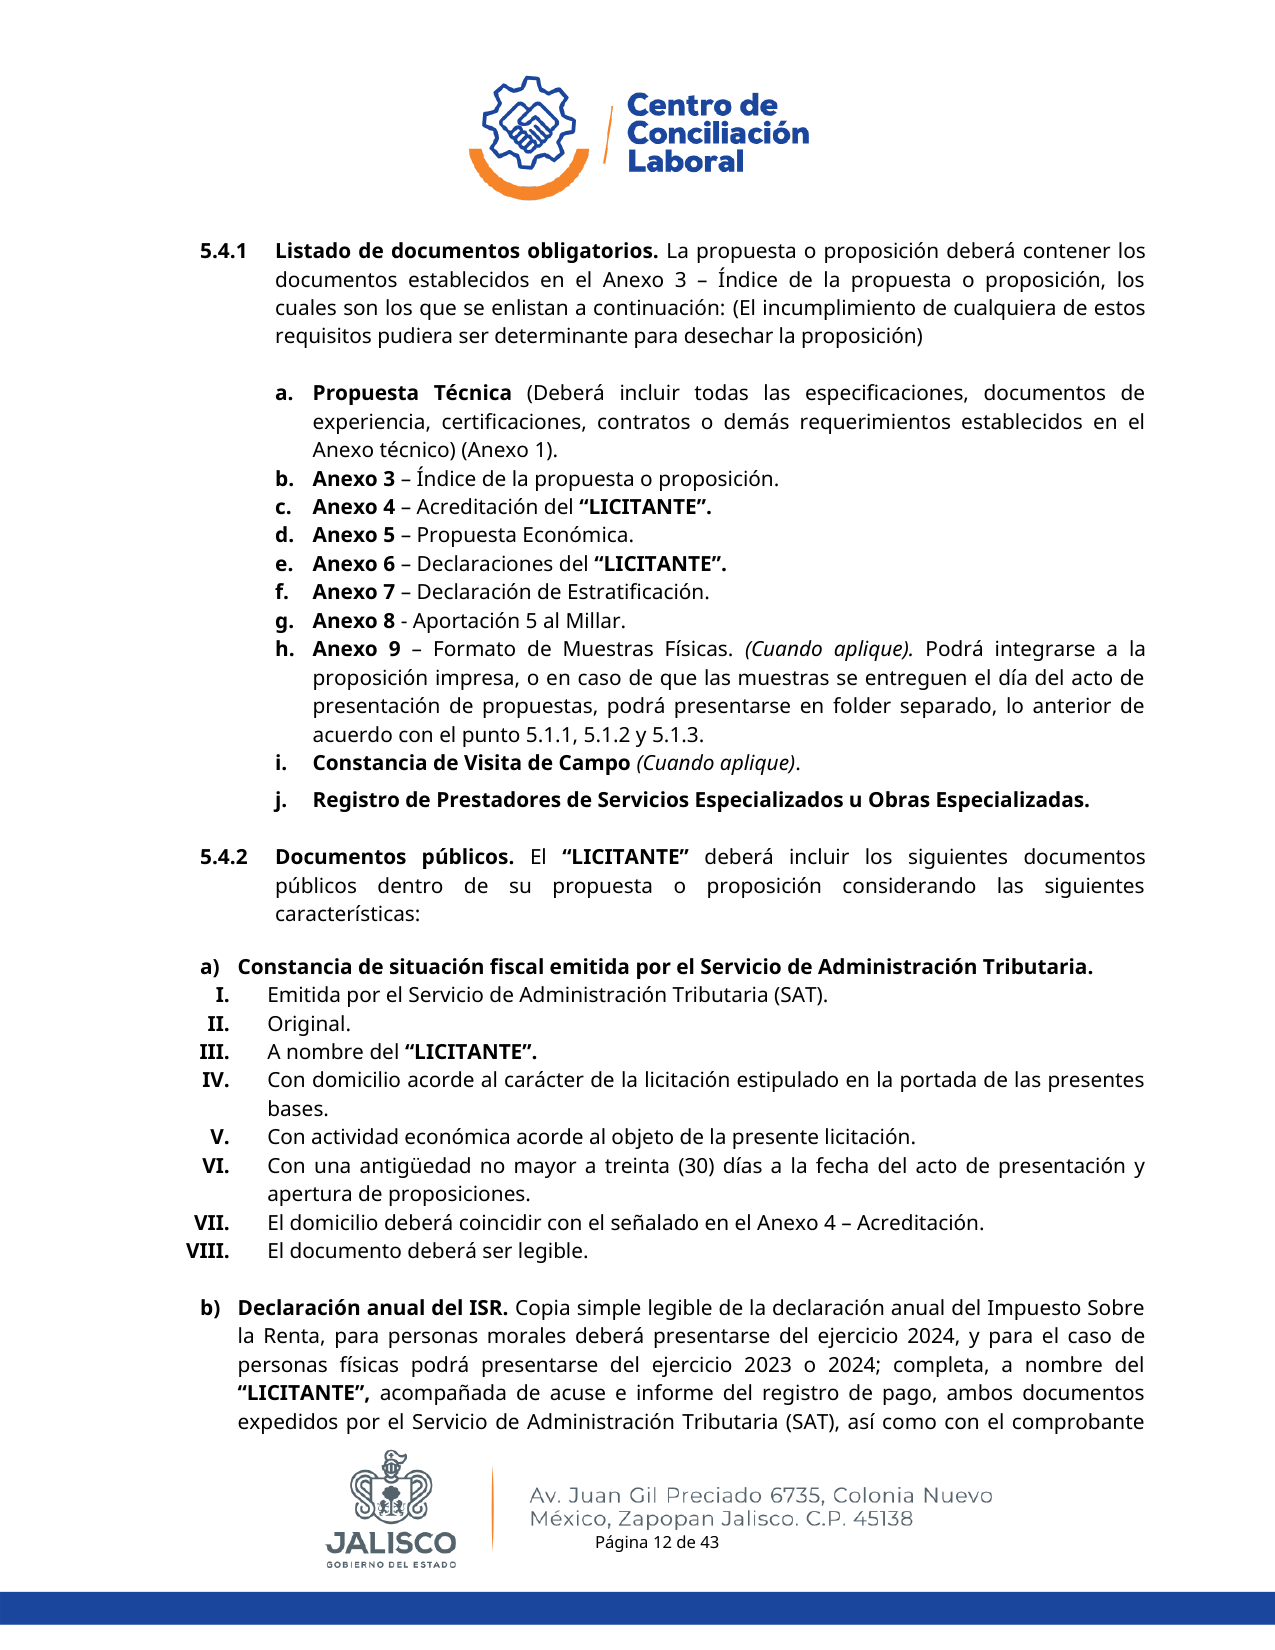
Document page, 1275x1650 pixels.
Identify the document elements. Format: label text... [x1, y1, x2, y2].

picture [0, 3, 1275, 1650]
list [200, 1293, 1146, 1435]
list Con actividad económica acorde al objeto de la presente licitación. [229, 1122, 1146, 1151]
subtitle Listado de documentos obligatorios. La propuesta o proposición deberá contener los documentos establecidos en el Anexo 3 – Índice de la propuesta o proposición, los cuales son los que se enlistan a continuación: (El incumplimiento de cualquiera de estos requisitos pudiera ser determinante para desechar la proposición) [200, 236, 1146, 350]
list Anexo 5 – Propuesta Económica. [275, 521, 1146, 549]
list Constancia de Visita de Campo (Cuando aplique). [275, 748, 1146, 777]
list Anexo 4 – Acreditación del “LICITANTE”. [275, 492, 1146, 521]
list Registro de Prestadores de Servicios Especializados u Obras Especializadas. [275, 777, 1152, 814]
list Anexo 6 – Declaraciones del “LICITANTE”. [275, 549, 1146, 577]
list El documento deberá ser legible. [229, 1236, 1146, 1265]
list Original. [229, 1009, 1146, 1037]
list Constancia de situación fiscal emitida por el Servicio de Administración Tributaria. [200, 952, 1146, 980]
list Propuesta Técnica (Deberá incluir todas las especificaciones, documentos de experiencia, certificaciones, contratos o demás requerimientos establecidos en el Anexo técnico) (Anexo 1). [275, 378, 1146, 464]
list Anexo 7 – Declaración de Estratificación. [275, 577, 1146, 606]
list Anexo 8 - Aportación 5 al Millar. [275, 606, 1146, 634]
list Anexo 3 – Índice de la propuesta o proposición. [275, 464, 1146, 492]
subtitle Documentos públicos. El “LICITANTE” deberá incluir los siguientes documentos públicos dentro de su propuesta o proposición considerando las siguientes características: [200, 842, 1146, 928]
list El domicilio deberá coincidir con el señalado en el Anexo 4 – Acreditación. [229, 1208, 1146, 1236]
list Con domicilio acorde al carácter de la licitación estipulado en la portada de las presentes bases. [229, 1066, 1146, 1122]
list Anexo 9 – Formato de Muestras Físicas. (Cuando aplique). Podrá integrarse a la proposición impresa, o en caso de que las muestras se entreguen el día del acto de presentación de propuestas, podrá presentarse en folder separado, lo anterior de acuerdo con el punto 5.1.1, 5.1.2 y 5.1.3. [275, 634, 1146, 748]
list Con una antigüedad no mayor a treinta (30) días a la fecha del acto de presentación y apertura de proposiciones. [229, 1151, 1146, 1208]
list Emitida por el Servicio de Administración Tributaria (SAT). [229, 980, 1146, 1009]
list A nombre del “LICITANTE”. [229, 1037, 1146, 1066]
